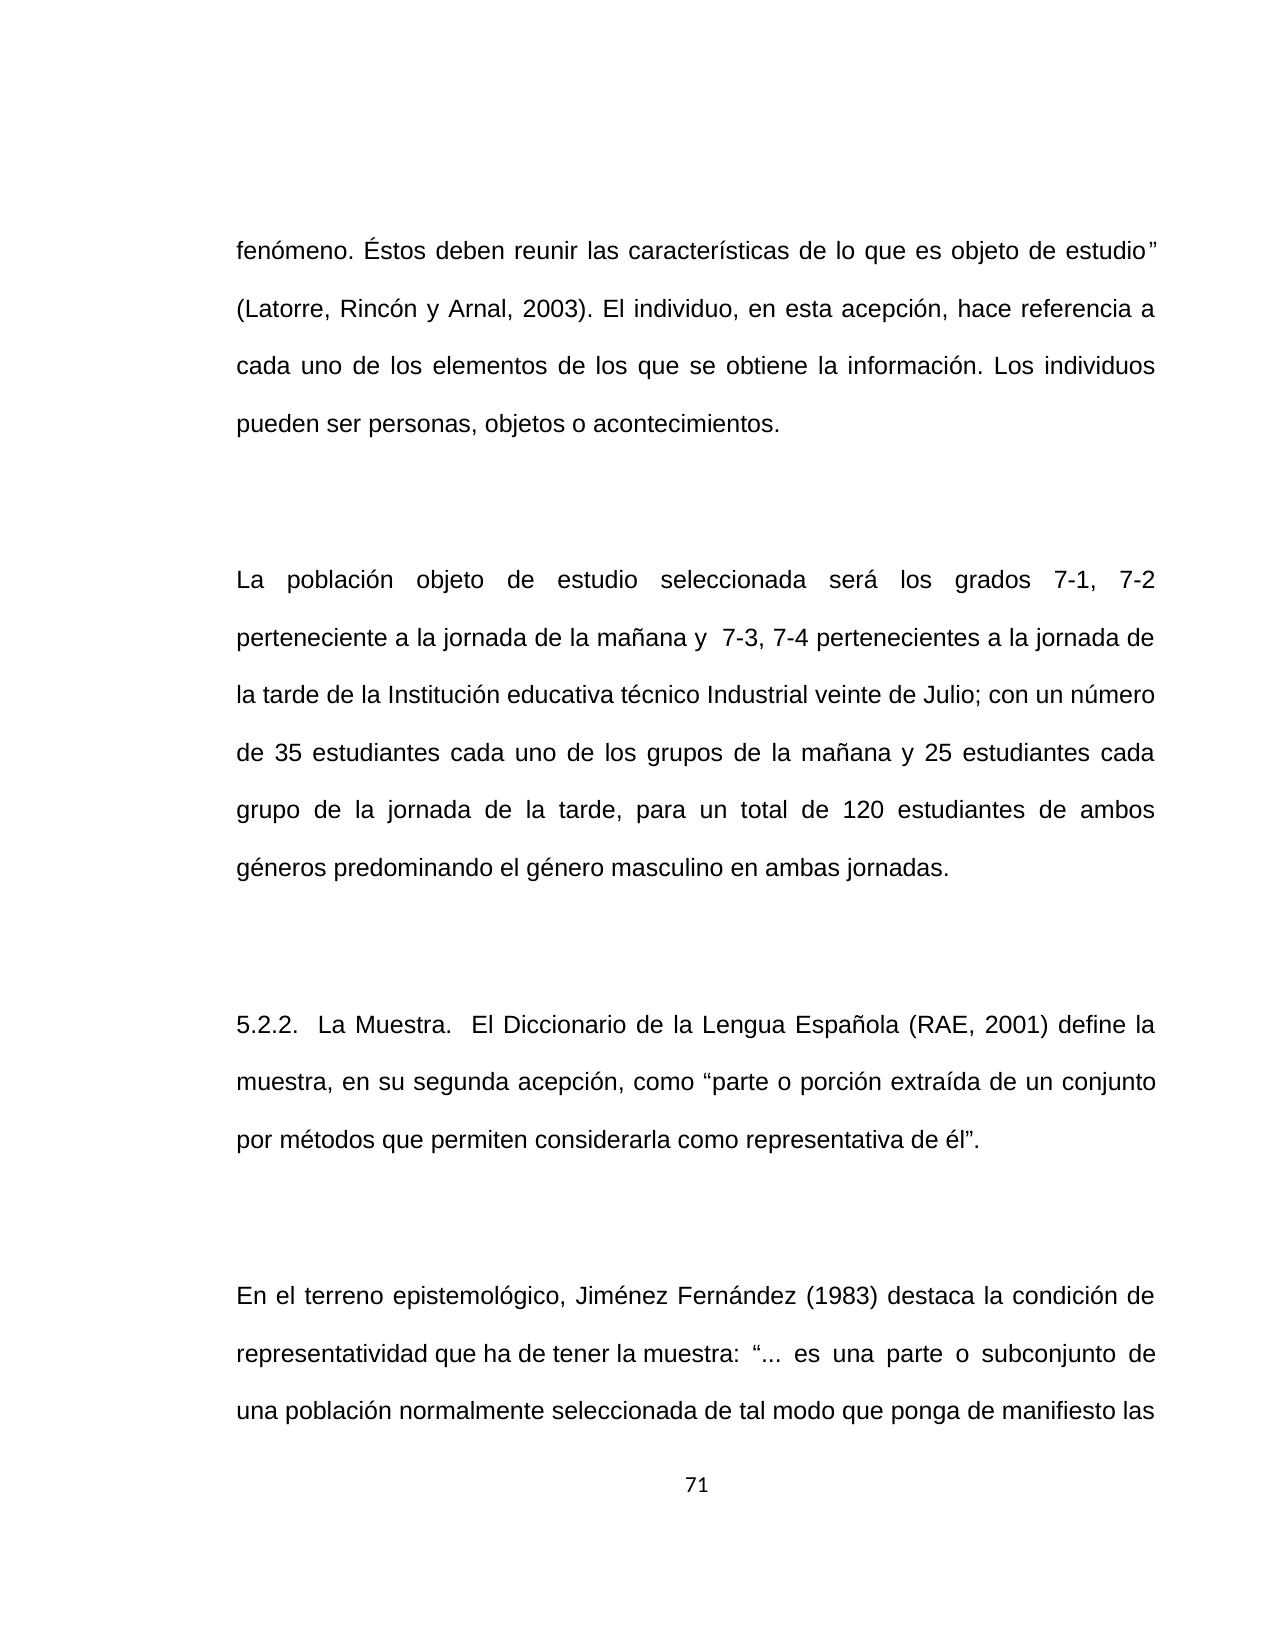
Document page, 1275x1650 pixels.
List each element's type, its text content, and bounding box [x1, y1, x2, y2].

list La población objeto de estudio seleccionada será los grados 7-1, 7-2 perteneciente a la jornada de la mañana y 7-3, 7-4 pertenecientes a la jornada de la tarde de la Institución educativa técnico Industrial veinte de Julio; con un número de 35 estudiantes cada uno de los grupos de la mañana y 25 estudiantes cada grupo de la jornada de la tarde, para un total de 120 estudiantes de ambos géneros predominando el género masculino en ambas jornadas. [236, 565, 1157, 882]
list 5.2.2. La Muestra. El Diccionario de la Lengua Española (RAE, 2001) define la muestra, en su segunda acepción, como “parte o porción extraída de un conjunto por métodos que permiten considerarla como representativa de él”. [236, 1009, 1157, 1153]
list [236, 236, 1157, 437]
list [236, 1281, 1157, 1425]
